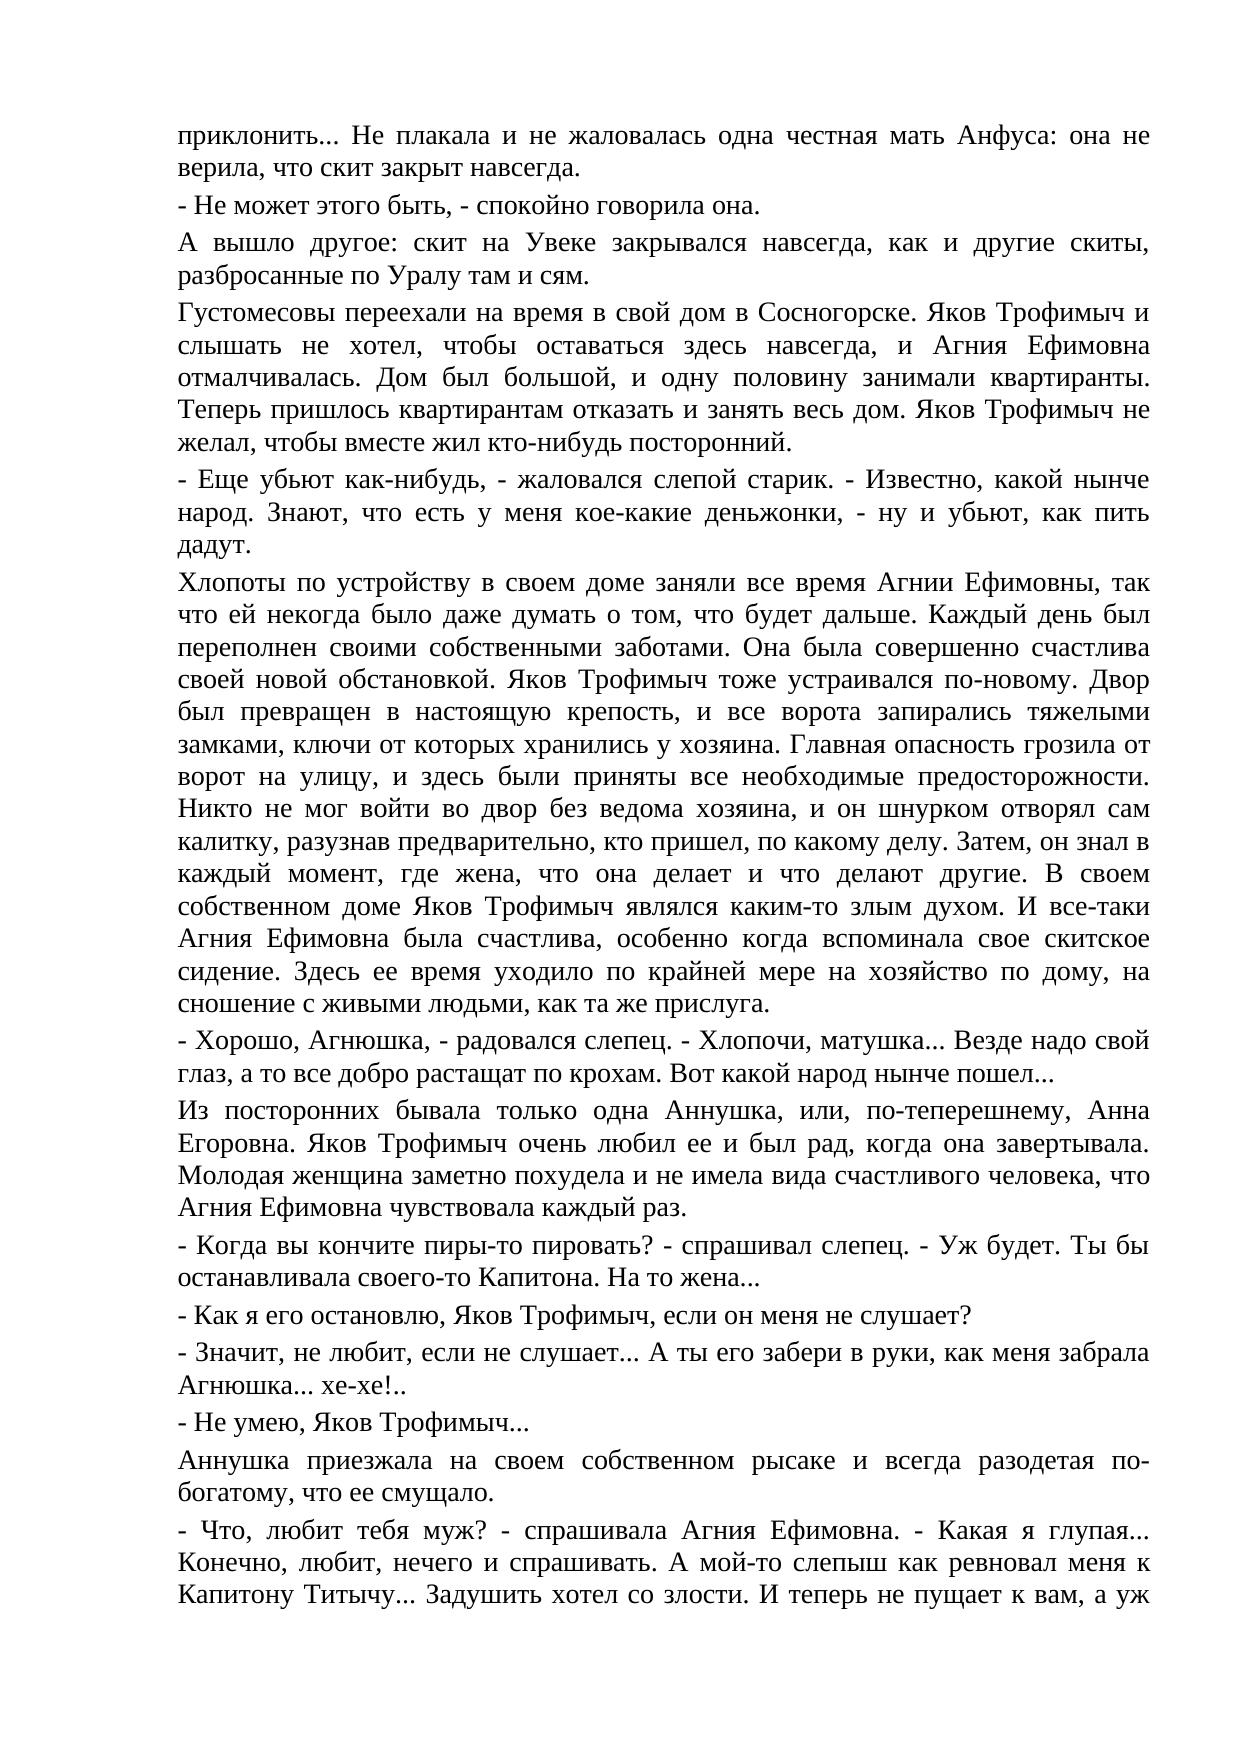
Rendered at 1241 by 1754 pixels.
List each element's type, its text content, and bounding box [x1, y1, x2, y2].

text - Хорошо, Агнюшка, - радовался слепец. - Хлопочи, матушка... Везде надо свой глаз, а то все добро растащат по крохам. Вот какой народ нынче пошел... [177, 1023, 1152, 1088]
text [177, 118, 1152, 183]
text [177, 1513, 1152, 1610]
text А вышло другое: скит на Увеке закрывался навсегда, как и другие скиты, разбросанные по Уралу там и сям. [177, 226, 1152, 290]
text - Не может этого быть, - спокойно говорила она. [177, 188, 1152, 220]
text - Еще убьют как-нибудь, - жаловался слепой старик. - Известно, какой нынче народ. Знают, что есть у меня кое-какие деньжонки, - ну и убьют, как пить дадут. [177, 462, 1152, 560]
text - Когда вы кончите пиры-то пировать? - спрашивал слепец. - Уж будет. Ты бы останавливала своего-то Капитона. На то жена... [177, 1228, 1152, 1293]
text - Как я его остановлю, Яков Трофимыч, если он меня не слушает? [177, 1298, 1152, 1330]
text - Не умею, Яков Трофимыч... [177, 1405, 1152, 1438]
text Хлопоты по устройству в своем доме заняли все время Агнии Ефимовны, так что ей некогда было даже думать о том, что будет дальше. Каждый день был переполнен своими собственными заботами. Она была совершенно счастлива своей новой обстановкой. Яков Трофимыч тоже устраивался по-новому. Двор был превращен в настоящую крепость, и все ворота запирались тяжелыми замками, ключи от которых хранились у хозяина. Главная опасность грозила от ворот на улицу, и здесь были приняты все необходимые предосторожности. Никто не мог войти во двор без ведома хозяина, и он шнурком отворял сам калитку, разузнав предварительно, кто пришел, по какому делу. Затем, он знал в каждый момент, где жена, что она делает и что делают другие. В своем собственном доме Яков Трофимыч являлся каким-то злым духом. И все-таки Агния Ефимовна была счастлива, особенно когда вспоминала свое скитское сидение. Здесь ее время уходило по крайней мере на хозяйство по дому, на сношение с живыми людьми, как та же прислуга. [177, 565, 1152, 1018]
text Из посторонних бывала только одна Аннушка, или, по-теперешнему, Анна Егоровна. Яков Трофимыч очень любил ее и был рад, когда она завертывала. Молодая женщина заметно похудела и не имела вида счастливого человека, что Агния Ефимовна чувствовала каждый раз. [177, 1093, 1152, 1223]
text Аннушка приезжала на своем собственном рысаке и всегда разодетая по-богатому, что ее смущало. [177, 1443, 1152, 1508]
text Густомесовы переехали на время в свой дом в Сосногорске. Яков Трофимыч и слышать не хотел, чтобы оставаться здесь навсегда, и Агния Ефимовна отмалчивалась. Дом был большой, и одну половину занимали квартиранты. Теперь пришлось квартирантам отказать и занять весь дом. Яков Трофимыч не желал, чтобы вместе жил кто-нибудь посторонний. [177, 295, 1152, 457]
text - Значит, не любит, если не слушает... А ты его забери в руки, как меня забрала Агнюшка... хе-хе!.. [177, 1335, 1152, 1400]
